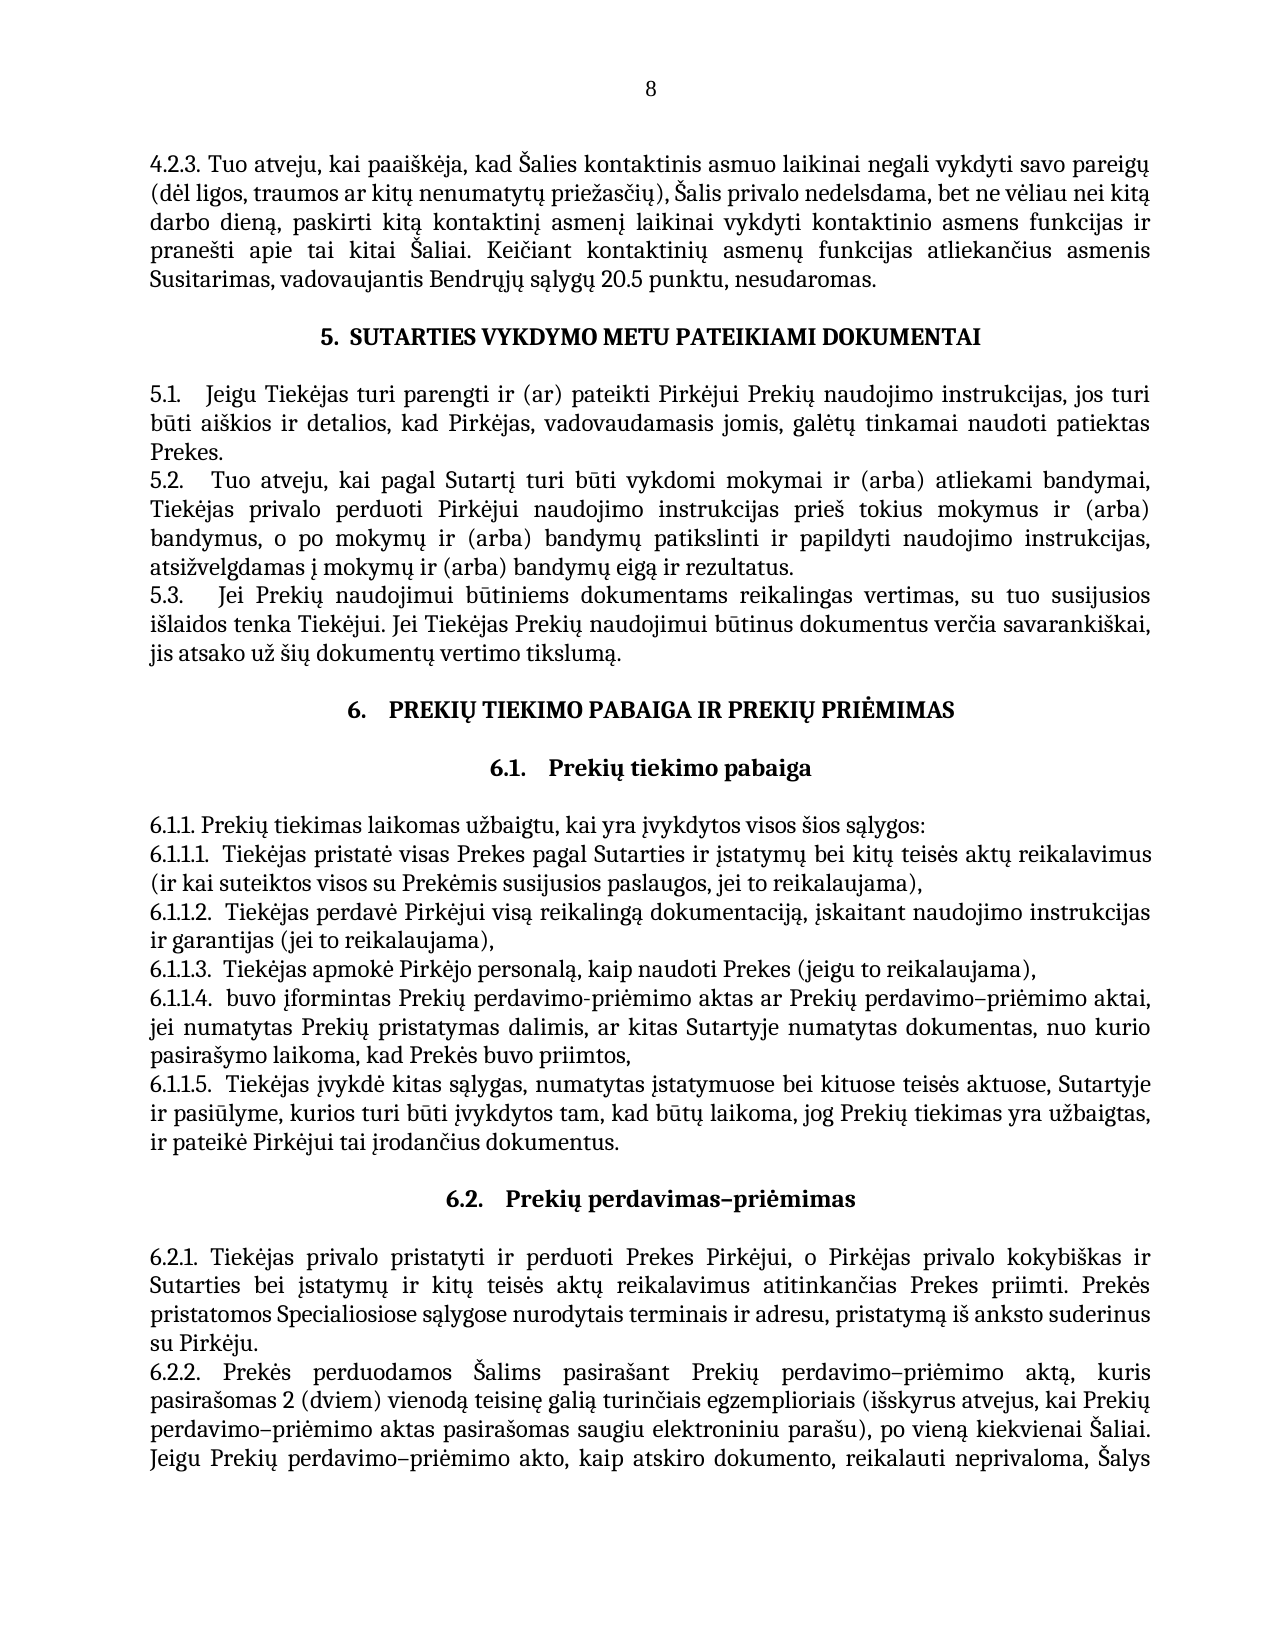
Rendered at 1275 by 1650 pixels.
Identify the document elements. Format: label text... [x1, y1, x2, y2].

text 6.1.1.4. buvo įformintas Prekių perdavimo-priėmimo aktas ar Prekių perdavimo–priėmimo aktai, jei numatytas Prekių pristatymas dalimis, ar kitas Sutartyje numatytas dokumentas, nuo kurio pasirašymo laikoma, kad Prekės buvo priimtos, [150, 984, 1152, 1070]
text 5.1. Jeigu Tiekėjas turi parengti ir (ar) pateikti Pirkėjui Prekių naudojimo instrukcijas, jos turi būti aiškios ir detalios, kad Pirkėjas, vadovaudamasis jomis, galėtų tinkamai naudoti patiektas Prekes. [150, 380, 1152, 466]
text 5.3. Jei Prekių naudojimui būtiniems dokumentams reikalingas vertimas, su tuo susijusios išlaidos tenka Tiekėjui. Jei Tiekėjas Prekių naudojimui būtinus dokumentus verčia savarankiškai, jis atsako už šių dokumentų vertimo tikslumą. [150, 581, 1152, 667]
text 6.1.1.2. Tiekėjas perdavė Pirkėjui visą reikalingą dokumentaciją, įskaitant naudojimo instrukcijas ir garantijas (jei to reikalaujama), [150, 897, 1152, 955]
text 6. PREKIŲ TIEKIMO PABAIGA IR PREKIŲ PRIĖMIMAS [150, 696, 1152, 725]
text 5.2. Tuo atveju, kai pagal Sutartį turi būti vykdomi mokymai ir (arba) atliekami bandymai, Tiekėjas privalo perduoti Pirkėjui naudojimo instrukcijas prieš tokius mokymus ir (arba) bandymus, o po mokymų ir (arba) bandymų patikslinti ir papildyti naudojimo instrukcijas, atsižvelgdamas į mokymų ir (arba) bandymų eigą ir rezultatus. [150, 466, 1152, 581]
text 6.2. Prekių perdavimas–priėmimas [150, 1185, 1152, 1214]
text 6.1.1.1. Tiekėjas pristatė visas Prekes pagal Sutarties ir įstatymų bei kitų teisės aktų reikalavimus (ir kai suteiktos visos su Prekėmis susijusios paslaugos, jei to reikalaujama), [150, 840, 1152, 897]
text 6.1.1.3. Tiekėjas apmokė Pirkėjo personalą, kaip naudoti Prekes (jeigu to reikalaujama), [150, 955, 1152, 984]
text 4.2.3. Tuo atveju, kai paaiškėja, kad Šalies kontaktinis asmuo laikinai negali vykdyti savo pareigų (dėl ligos, traumos ar kitų nenumatytų priežasčių), Šalis privalo nedelsdama, bet ne vėliau nei kitą darbo dieną, paskirti kitą kontaktinį asmenį laikinai vykdyti kontaktinio asmens funkcijas ir pranešti apie tai kitai Šaliai. Keičiant kontaktinių asmenų funkcijas atliekančius asmenis Susitarimas, vadovaujantis Bendrųjų sąlygų 20.5 punktu, nesudaromas. [150, 150, 1152, 294]
text 6.1.1. Prekių tiekimas laikomas užbaigtu, kai yra įvykdytos visos šios sąlygos: [150, 811, 1152, 840]
text 6.2.1. Tiekėjas privalo pristatyti ir perduoti Prekes Pirkėjui, o Pirkėjas privalo kokybiškas ir Sutarties bei įstatymų ir kitų teisės aktų reikalavimus atitinkančias Prekes priimti. Prekės pristatomos Specialiosiose sąlygose nurodytais terminais ir adresu, pristatymą iš anksto suderinus su Pirkėju. [150, 1242, 1152, 1357]
text 6.1. Prekių tiekimo pabaiga [150, 754, 1152, 782]
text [150, 1357, 1152, 1472]
text 6.1.1.5. Tiekėjas įvykdė kitas sąlygas, numatytas įstatymuose bei kituose teisės aktuose, Sutartyje ir pasiūlyme, kurios turi būti įvykdytos tam, kad būtų laikoma, jog Prekių tiekimas yra užbaigtas, ir pateikė Pirkėjui tai įrodančius dokumentus. [150, 1070, 1152, 1156]
text 5. SUTARTIES VYKDYMO METU PATEIKIAMI DOKUMENTAI [150, 322, 1152, 351]
